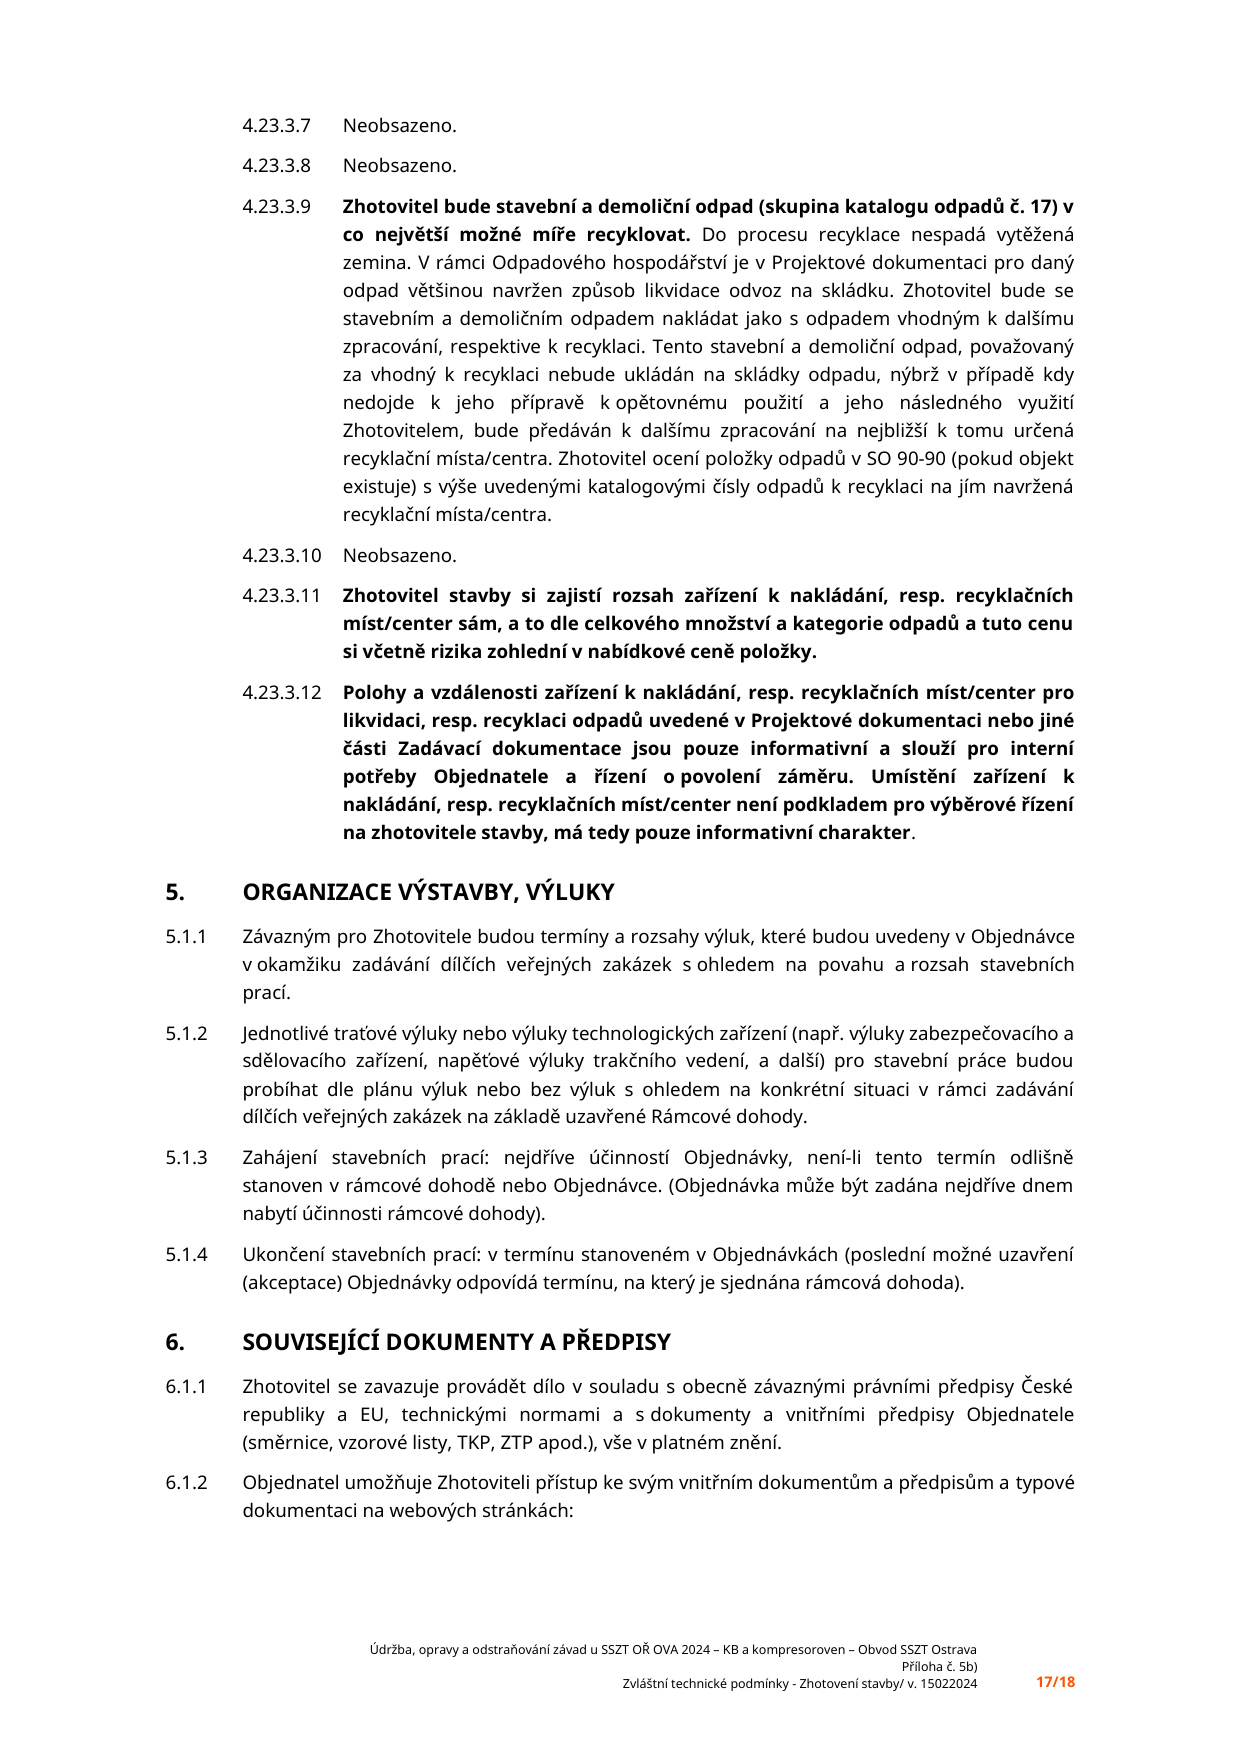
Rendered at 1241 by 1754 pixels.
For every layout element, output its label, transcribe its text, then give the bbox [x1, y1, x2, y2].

text Zhotovitel stavby si zajistí rozsah zařízení k nakládání, resp. recyklačních míst/center sám, a to dle celkového množství a kategorie odpadů a tuto cenu si včetně rizika zohlední v nabídkové ceně položky. [242, 582, 1075, 664]
text Neobsazeno. [242, 112, 1075, 138]
text Ukončení stavebních prací: v termínu stanoveném v Objednávkách (poslední možné uzavření (akceptace) Objednávky odpovídá termínu, na který je sjednána rámcová dohoda). [165, 1241, 1075, 1294]
text Závazným pro Zhotovitele budou termíny a rozsahy výluk, které budou uvedeny v Objednávce v okamžiku zadávání dílčích veřejných zakázek s ohledem na povahu a rozsah stavebních prací. [165, 923, 1075, 1005]
text Zhotovitel bude stavební a demoliční odpad (skupina katalogu odpadů č. 17) v co největší možné míře recyklovat. Do procesu recyklace nespadá vytěžená zemina. V rámci Odpadového hospodářství je v Projektové dokumentaci pro daný odpad většinou navržen způsob likvidace odvoz na skládku. Zhotovitel bude se stavebním a demoličním odpadem nakládat jako s odpadem vhodným k dalšímu zpracování, respektive k recyklaci. Tento stavební a demoliční odpad, považovaný za vhodný k recyklaci nebude ukládán na skládky odpadu, nýbrž v případě kdy nedojde k jeho přípravě k opětovnému použití a jeho následného využití Zhotovitelem, bude předáván k dalšímu zpracování na nejbližší k tomu určená recyklační místa/centra. Zhotovitel ocení položky odpadů v SO 90-90 (pokud objekt existuje) s výše uvedenými katalogovými čísly odpadů k recyklaci na jím navržená recyklační místa/centra. [242, 193, 1075, 527]
text ORGANIZACE VÝSTAVBY, VÝLUKY [165, 876, 1075, 908]
text Zhotovitel se zavazuje provádět dílo v souladu s obecně závaznými právními předpisy České republiky a EU, technickými normami a s dokumenty a vnitřními předpisy Objednatele (směrnice, vzorové listy, TKP, ZTP apod.), vše v platném znění. [165, 1373, 1075, 1454]
text Neobsazeno. [242, 153, 1075, 178]
text Objednatel umožňuje Zhotoviteli přístup ke svým vnitřním dokumentům a předpisům a typové dokumentaci na webových stránkách: [165, 1469, 1075, 1523]
text Polohy a vzdálenosti zařízení k nakládání, resp. recyklačních míst/center pro likvidaci, resp. recyklaci odpadů uvedené v Projektové dokumentaci nebo jiné části Zadávací dokumentace jsou pouze informativní a slouží pro interní potřeby Objednatele a řízení o povolení záměru. Umístění zařízení k nakládání, resp. recyklačních míst/center není podkladem pro výběrové řízení na zhotovitele stavby, má tedy pouze informativní charakter. [242, 679, 1075, 845]
text SOUVISEJÍCÍ DOKUMENTY A PŘEDPISY [165, 1326, 1075, 1357]
text Neobsazeno. [242, 542, 1075, 567]
text Zahájení stavebních prací: nejdříve účinností Objednávky, není-li tento termín odlišně stanoven v rámcové dohodě nebo Objednávce. (Objednávka může být zadána nejdříve dnem nabytí účinnosti rámcové dohody). [165, 1144, 1075, 1226]
text Jednotlivé traťové výluky nebo výluky technologických zařízení (např. výluky zabezpečovacího a sdělovacího zařízení, napěťové výluky trakčního vedení, a další) pro stavební práce budou probíhat dle plánu výluk nebo bez výluk s ohledem na konkrétní situaci v rámci zadávání dílčích veřejných zakázek na základě uzavřené Rámcové dohody. [165, 1020, 1075, 1129]
